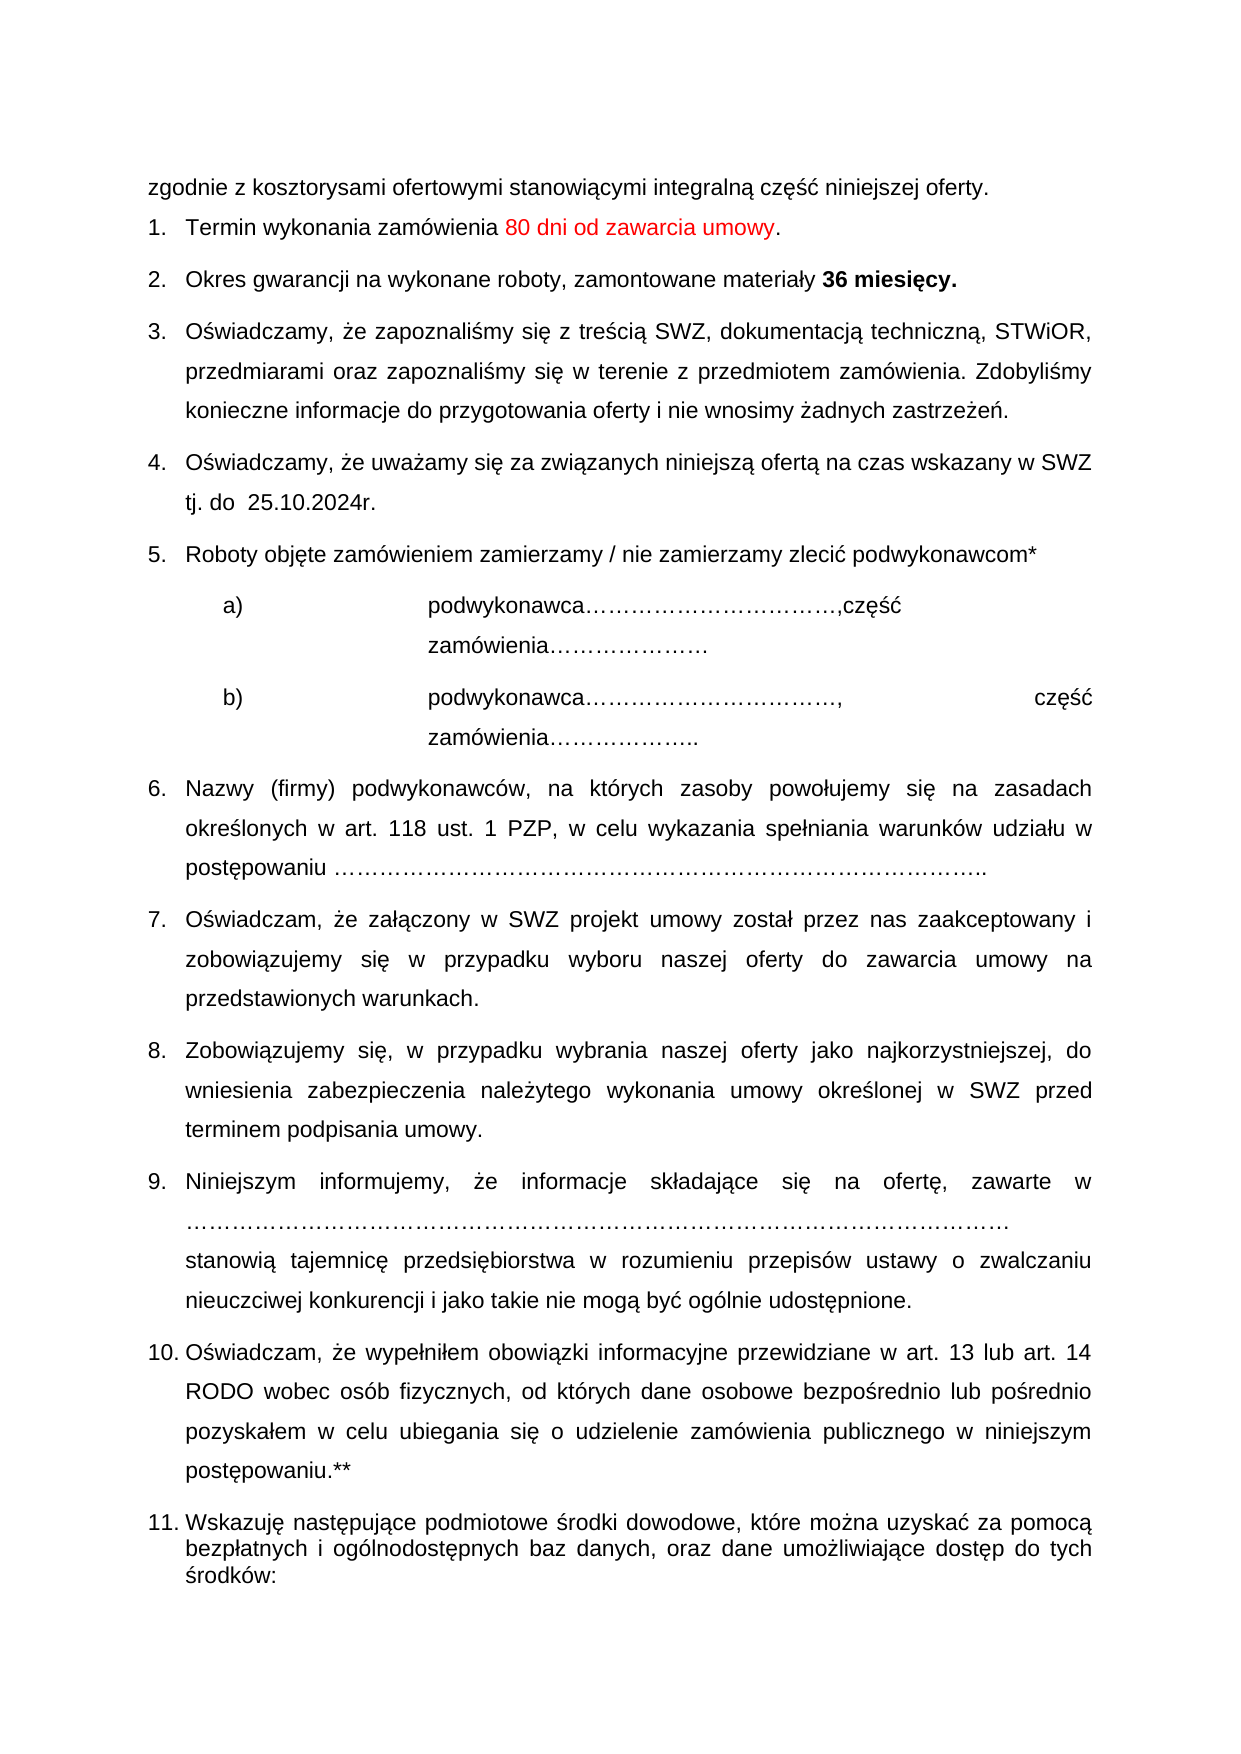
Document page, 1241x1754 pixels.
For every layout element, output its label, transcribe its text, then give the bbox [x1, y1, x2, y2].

list Niniejszym informujemy, że informacje składające się na ofertę, zawarte w ………………………………………………………………………………………………stanowią tajemnicę przedsiębiorstwa w rozumieniu przepisów ustawy o zwalczaniu nieuczciwej konkurencji i jako takie nie mogą być ogólnie udostępnione. [148, 1168, 1093, 1313]
list Roboty objęte zamówieniem zamierzamy / nie zamierzamy zlecić podwykonawcom* [148, 541, 1093, 567]
list Termin wykonania zamówienia 80 dni od zawarcia umowy. [148, 213, 1093, 240]
list podwykonawca……………………………,część zamówienia………………… [223, 592, 1093, 658]
list Oświadczam, że wypełniłem obowiązki informacyjne przewidziane w art. 13 lub art. 14 RODO wobec osób fizycznych, od których dane osobowe bezpośrednio lub pośrednio pozyskałem w celu ubiegania się o udzielenie zamówienia publicznego w niniejszym postępowaniu.** [148, 1339, 1093, 1483]
list Wskazuję następujące podmiotowe środki dowodowe, które można uzyskać za pomocą bezpłatnych i ogólnodostępnych baz danych, oraz dane umożliwiające dostęp do tych środków: [148, 1509, 1093, 1588]
list Nazwy (firmy) podwykonawców, na których zasoby powołujemy się na zasadach określonych w art. 118 ust. 1 PZP, w celu wykazania spełniania warunków udziału w postępowaniu ………………………………………………………………………….. [148, 775, 1093, 881]
list Oświadczamy, że uważamy się za związanych niniejszą ofertą na czas wskazany w SWZ tj. do 25.10.2024r. [148, 449, 1093, 515]
text zgodnie z kosztorysami ofertowymi stanowiącymi integralną część niniejszej oferty. [148, 174, 1093, 200]
list Okres gwarancji na wykonane roboty, zamontowane materiały 36 miesięcy. [148, 266, 1093, 292]
list podwykonawca……………………………, część zamówienia……………….. [223, 684, 1093, 750]
list Oświadczamy, że zapoznaliśmy się z treścią SWZ, dokumentacją techniczną, STWiOR, przedmiarami oraz zapoznaliśmy się w terenie z przedmiotem zamówienia. Zdobyliśmy konieczne informacje do przygotowania oferty i nie wnosimy żadnych zastrzeżeń. [148, 318, 1093, 423]
list Zobowiązujemy się, w przypadku wybrania naszej oferty jako najkorzystniejszej, do wniesienia zabezpieczenia należytego wykonania umowy określonej w SWZ przed terminem podpisania umowy. [148, 1037, 1093, 1143]
list Oświadczam, że załączony w SWZ projekt umowy został przez nas zaakceptowany i zobowiązujemy się w przypadku wyboru naszej oferty do zawarcia umowy na przedstawionych warunkach. [148, 906, 1093, 1012]
